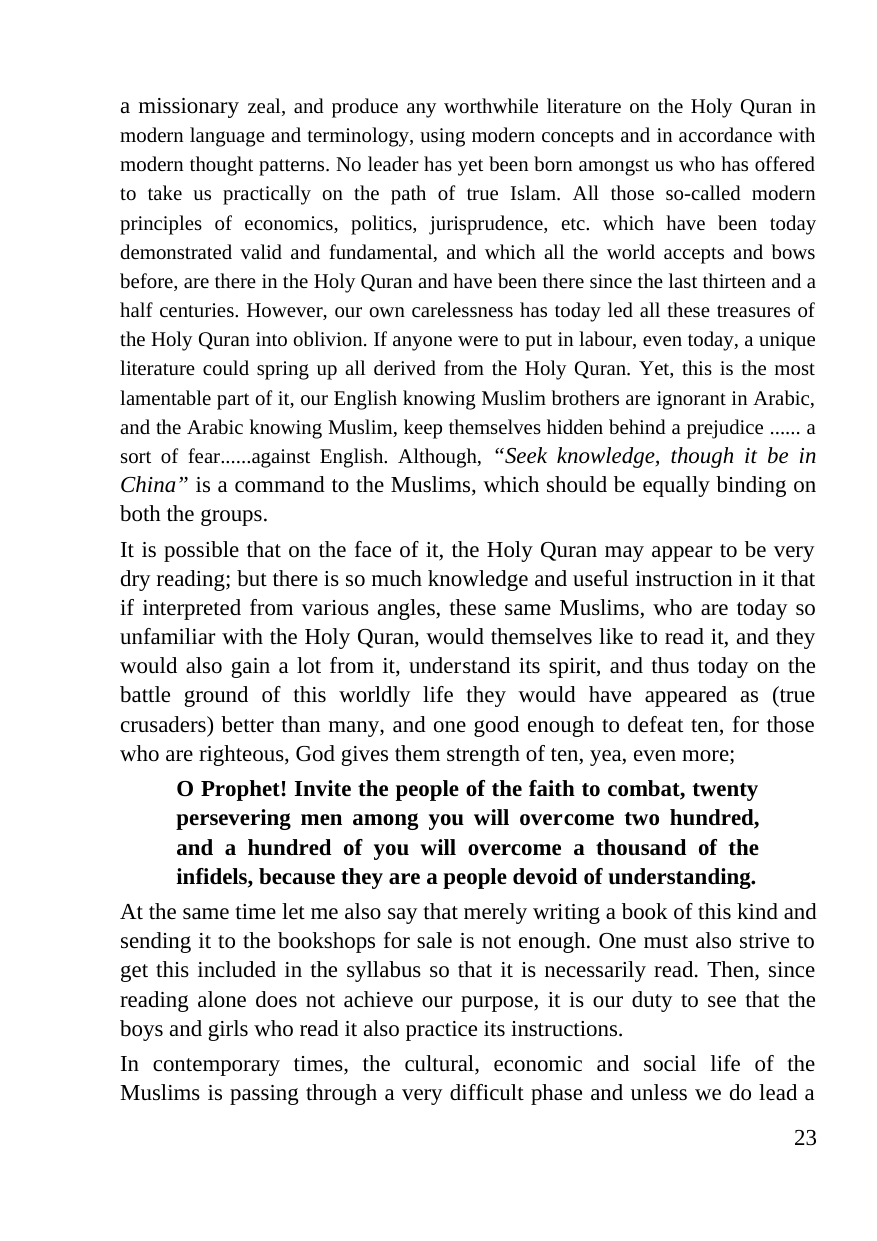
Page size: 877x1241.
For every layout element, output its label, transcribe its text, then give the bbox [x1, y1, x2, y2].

text It is possible that on the face of it, the Holy Quran may appear to be very dry reading; but there is so much knowledge and useful instruction in it that if interpreted from various angles, these same Muslims, who are today so unfamiliar with the Holy Quran, would themselves like to read it, and they would also gain a lot from it, understand its spirit, and thus today on the battle ground of this worldly life they would have appeared as (true crusaders) better than many, and one good enough to defeat ten, for those who are righteous, God gives them strength of ten, yea, even more; [120, 534, 817, 767]
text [120, 90, 817, 527]
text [120, 1048, 817, 1107]
text O Prophet! Invite the people of the faith to combat, twenty persevering men among you will overcome two hundred, and a hundred of you will overcome a thousand of the infidels, because they are a people devoid of understanding. [176, 773, 760, 890]
text At the same time let me also say that merely writing a book of this kind and sending it to the bookshops for sale is not enough. One must also strive to get this included in the syllabus so that it is necessarily read. Then, since reading alone does not achieve our purpose, it is our duty to see that the boys and girls who read it also practice its instructions. [120, 896, 817, 1042]
